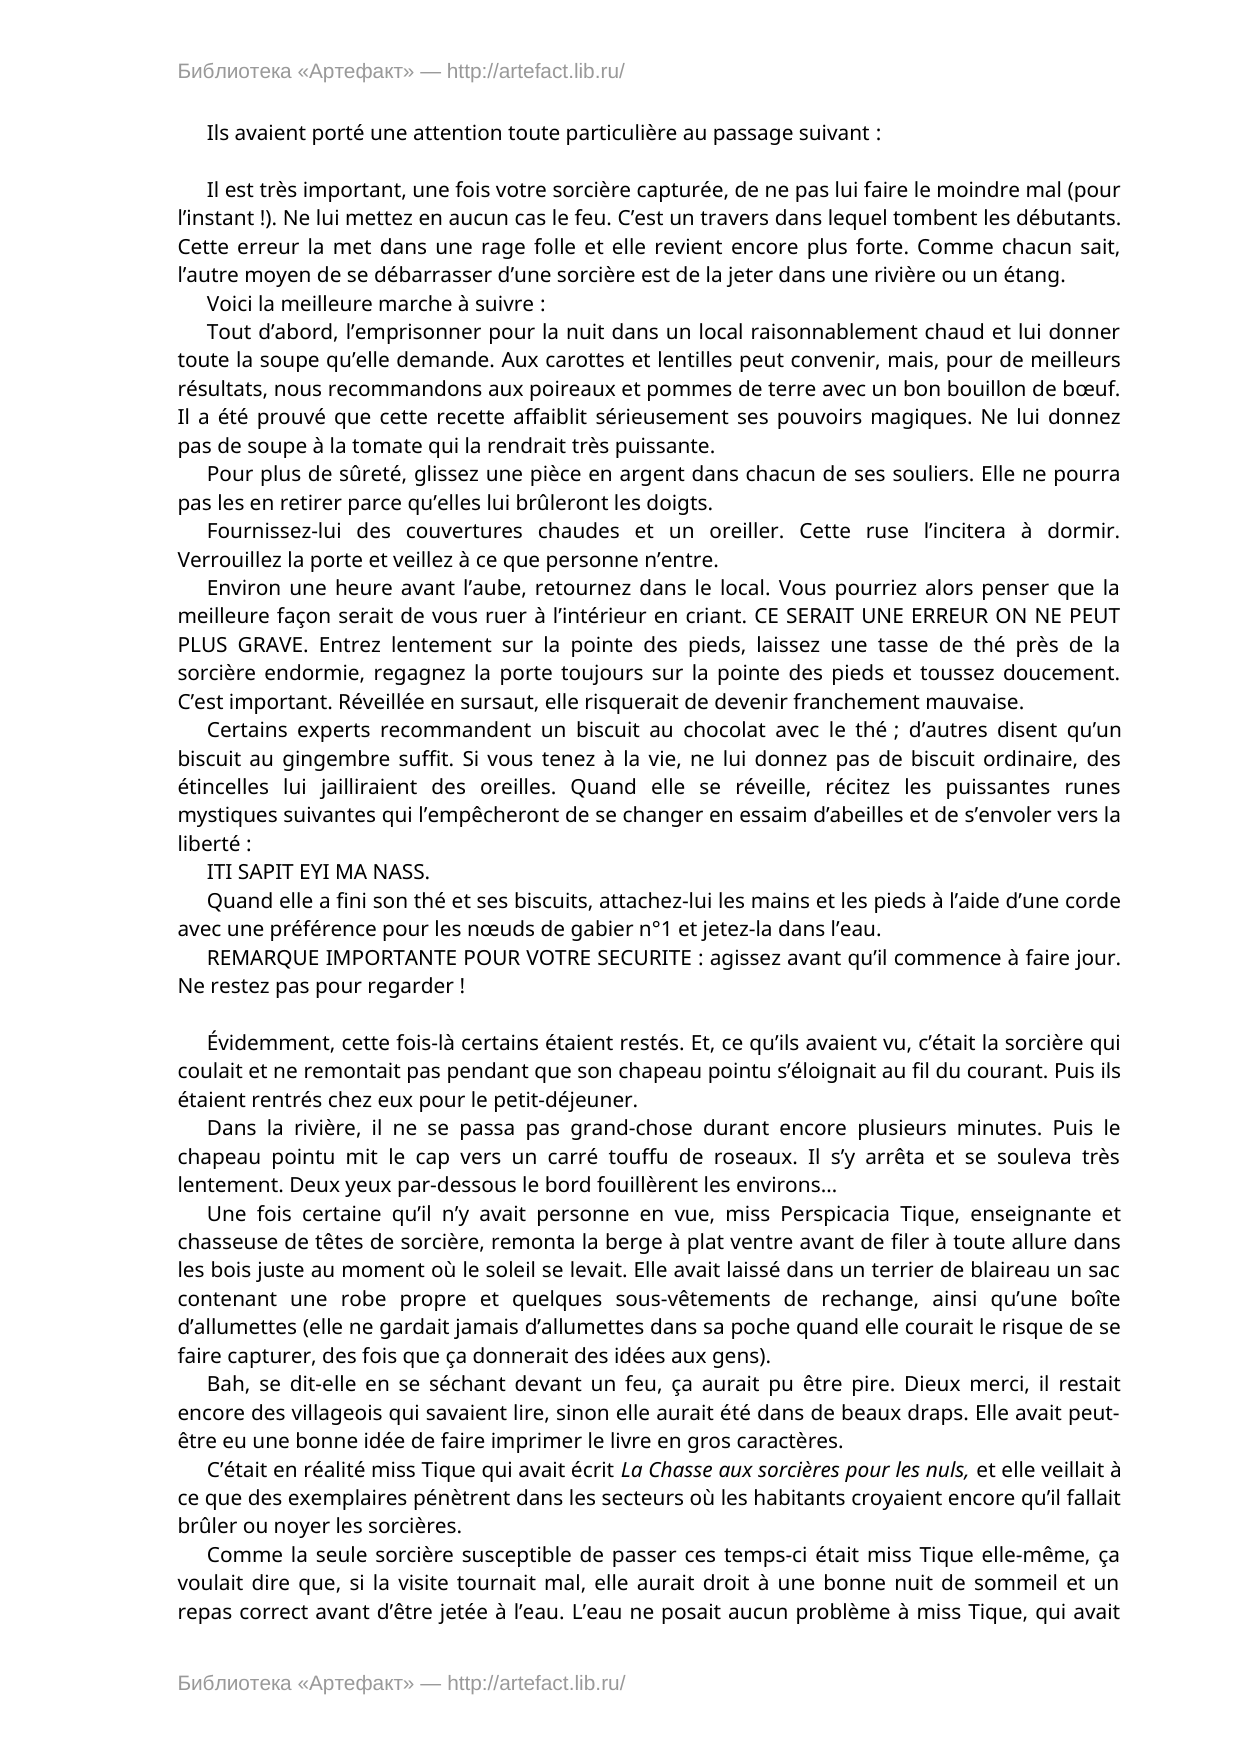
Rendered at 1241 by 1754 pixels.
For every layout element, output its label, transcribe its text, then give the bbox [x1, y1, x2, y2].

text Certains experts recommandent un biscuit au chocolat avec le thé ; d’autres disent qu’un biscuit au gingembre suffit. Si vous tenez à la vie, ne lui donnez pas de biscuit ordinaire, des étincelles lui jailliraient des oreilles. Quand elle se réveille, récitez les puissantes runes mystiques suivantes qui l’empêcheront de se changer en essaim d’abeilles et de s’envoler vers la liberté : [177, 715, 1122, 857]
text Une fois certaine qu’il n’y avait personne en vue, miss Perspicacia Tique, enseignante et chasseuse de têtes de sorcière, remonta la berge à plat ventre avant de filer à toute allure dans les bois juste au moment où le soleil se levait. Elle avait laissé dans un terrier de blaireau un sac contenant une robe propre et quelques sous-vêtements de rechange, ainsi qu’une boîte d’allumettes (elle ne gardait jamais d’allumettes dans sa poche quand elle courait le risque de se faire capturer, des fois que ça donnerait des idées aux gens). [177, 1199, 1122, 1369]
text Évidemment, cette fois-là certains étaient restés. Et, ce qu’ils avaient vu, c’était la sorcière qui coulait et ne remontait pas pendant que son chapeau pointu s’éloignait au fil du courant. Puis ils étaient rentrés chez eux pour le petit-déjeuner. [177, 1028, 1122, 1113]
text REMARQUE IMPORTANTE POUR VOTRE SECURITE : agissez avant qu’il commence à faire jour. Ne restez pas pour regarder ! [177, 943, 1122, 1000]
text Pour plus de sûreté, glissez une pièce en argent dans chacun de ses souliers. Elle ne pourra pas les en retirer parce qu’elles lui brûleront les doigts. [177, 459, 1122, 516]
text Quand elle a fini son thé et ses biscuits, attachez-lui les mains et les pieds à l’aide d’une corde avec une préférence pour les nœuds de gabier n°1 et jetez-la dans l’eau. [177, 886, 1122, 943]
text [177, 1540, 1122, 1625]
text Ils avaient porté une attention toute particulière au passage suivant : [177, 118, 1122, 147]
text Il est très important, une fois votre sorcière capturée, de ne pas lui faire le moindre mal (pour l’instant !). Ne lui mettez en aucun cas le feu. C’est un travers dans lequel tombent les débutants. Cette erreur la met dans une rage folle et elle revient encore plus forte. Comme chacun sait, l’autre moyen de se débarrasser d’une sorcière est de la jeter dans une rivière ou un étang. [177, 175, 1122, 289]
text Fournissez-lui des couvertures chaudes et un oreiller. Cette ruse l’incitera à dormir. Verrouillez la porte et veillez à ce que personne n’entre. [177, 516, 1122, 573]
text Environ une heure avant l’aube, retournez dans le local. Vous pourriez alors penser que la meilleure façon serait de vous ruer à l’intérieur en criant. CE SERAIT UNE ERREUR ON NE PEUT PLUS GRAVE. Entrez lentement sur la pointe des pieds, laissez une tasse de thé près de la sorcière endormie, regagnez la porte toujours sur la pointe des pieds et toussez doucement. C’est important. Réveillée en sursaut, elle risquerait de devenir franchement mauvaise. [177, 573, 1122, 715]
text C’était en réalité miss Tique qui avait écrit La Chasse aux sorcières pour les nuls, et elle veillait à ce que des exemplaires pénètrent dans les secteurs où les habitants croyaient encore qu’il fallait brûler ou noyer les sorcières. [177, 1455, 1122, 1540]
text ITI SAPIT EYI MA NASS. [177, 857, 1122, 886]
text Dans la rivière, il ne se passa pas grand-chose durant encore plusieurs minutes. Puis le chapeau pointu mit le cap vers un carré touffu de roseaux. Il s’y arrêta et se souleva très lentement. Deux yeux par-dessous le bord fouillèrent les environs… [177, 1113, 1122, 1199]
text Bah, se dit-elle en se séchant devant un feu, ça aurait pu être pire. Dieux merci, il restait encore des villageois qui savaient lire, sinon elle aurait été dans de beaux draps. Elle avait peut-être eu une bonne idée de faire imprimer le livre en gros caractères. [177, 1369, 1122, 1455]
text Voici la meilleure marche à suivre : [177, 289, 1122, 317]
text Tout d’abord, l’emprisonner pour la nuit dans un local raisonnablement chaud et lui donner toute la soupe qu’elle demande. Aux carottes et lentilles peut convenir, mais, pour de meilleurs résultats, nous recommandons aux poireaux et pommes de terre avec un bon bouillon de bœuf. Il a été prouvé que cette recette affaiblit sérieusement ses pouvoirs magiques. Ne lui donnez pas de soupe à la tomate qui la rendrait très puissante. [177, 317, 1122, 459]
